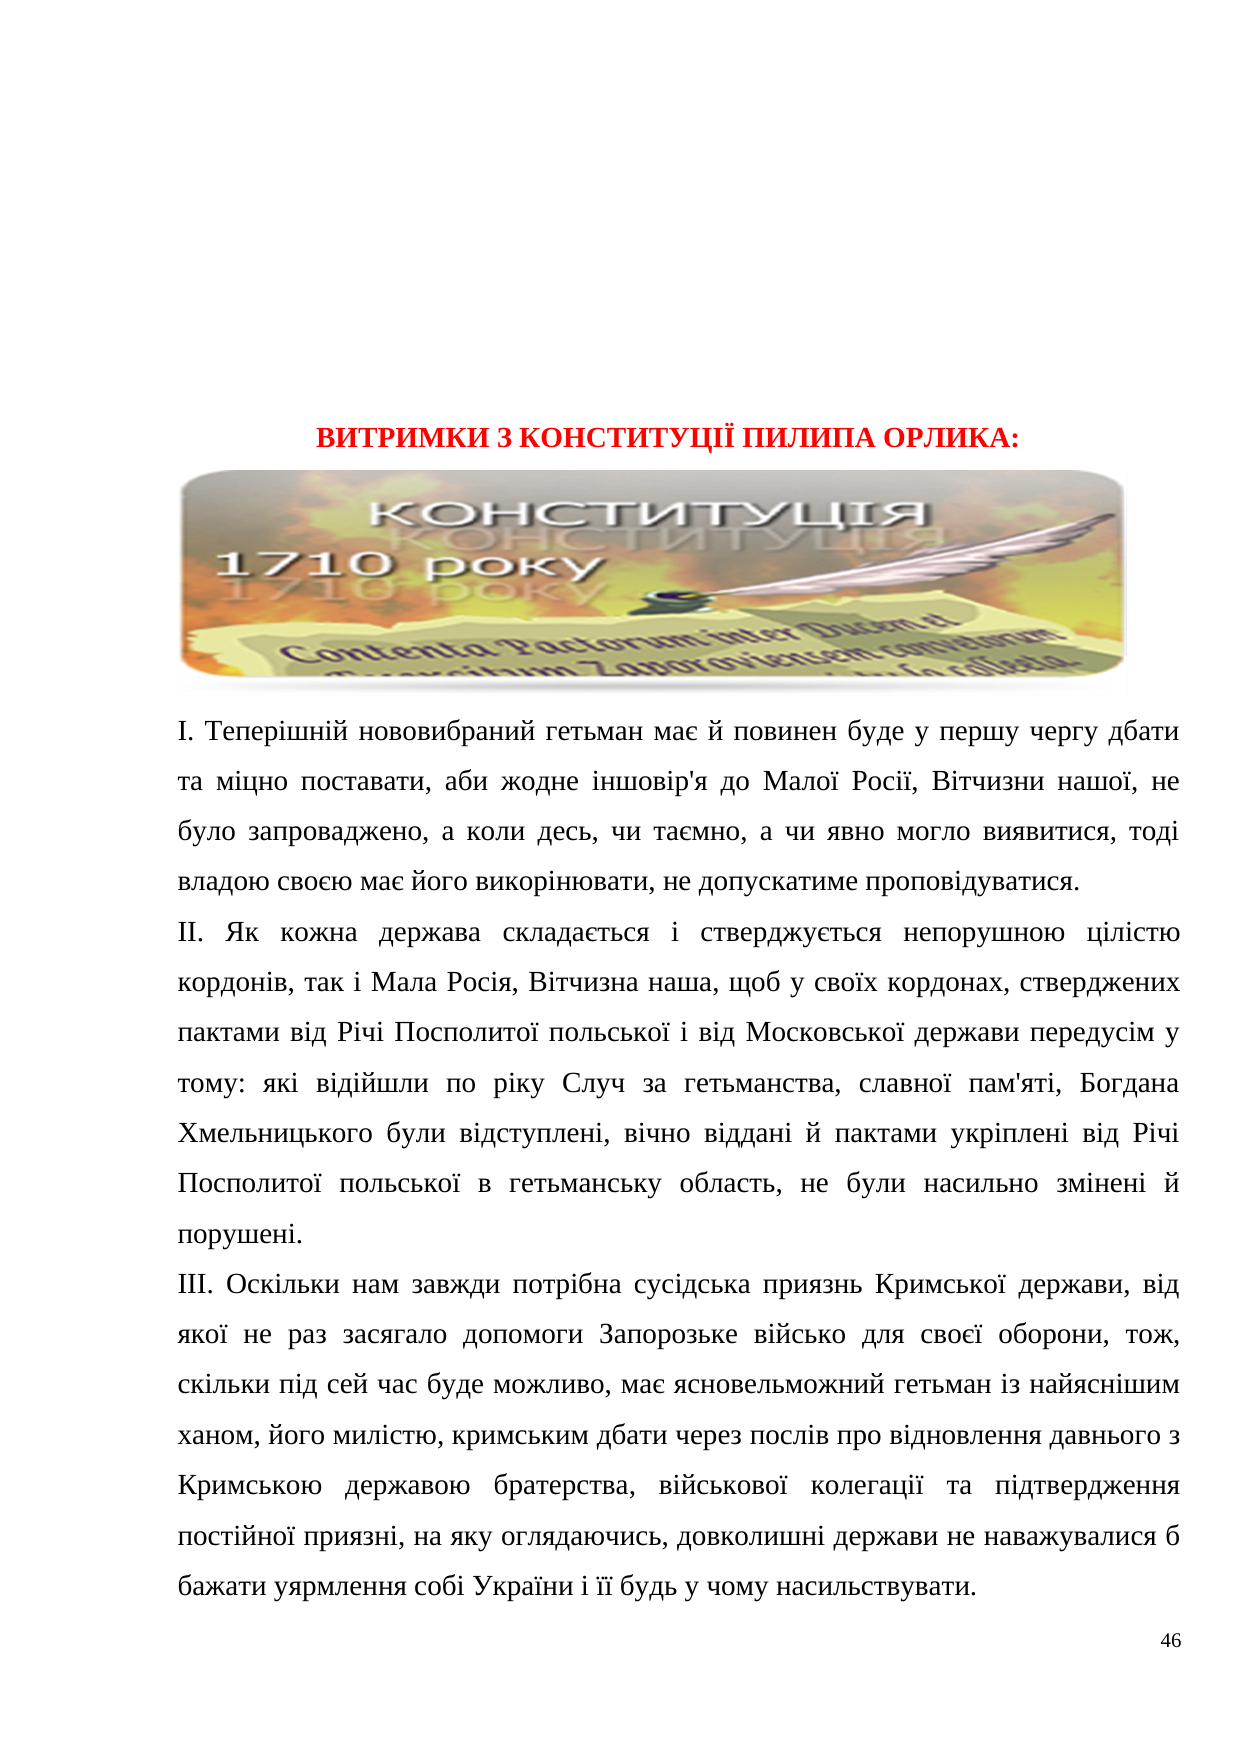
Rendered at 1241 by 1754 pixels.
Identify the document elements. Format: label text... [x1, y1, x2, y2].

text II. Як кожна держава складається і стверджується непорушною цілістю кордонів, так і Мала Росія, Вітчизна наша, щоб у своїх кордонах, стверджених пактами від Річі Посполитої польської і від Московської держави передусім у тому: які відійшли по ріку Случ за гетьманства, славної пам'яті, Богдана Хмельницького були відступлені, вічно віддані й пактами укріплені від Річі Посполитої польської в гетьманську область, не були насильно змінені й порушені. [177, 914, 1181, 1249]
picture [177, 470, 1128, 699]
text І. Теперішній нововибраний гетьман має й повинен буде у першу чергу дбати та міцно поставати, аби жодне іншовір'я до Малої Росії, Вітчизни нашої, не було запроваджено, а коли десь, чи таємно, а чи явно могло виявитися, тоді владою своєю має його викорінювати, не допускатиме проповідуватися. [177, 713, 1181, 897]
text ВИТРИМКИ З КОНСТИТУЦІЇ ПИЛИПА ОРЛИКА: [177, 420, 1181, 453]
text III. Оскільки нам завжди потрібна сусідська приязнь Кримської держави, від якої не раз засягало допомоги Запорозьке військо для своєї оборони, тож, скільки під сей час буде можливо, має ясновельможний гетьман із найяснішим ханом, його милістю, кримським дбати через послів про відновлення давнього з Кримською державою братерства, військової колегації та підтвердження постійної приязні, на яку оглядаючись, довколишні держави не наважувалися б бажати уярмлення собі України і її будь у чому насильствувати. [177, 1266, 1181, 1601]
